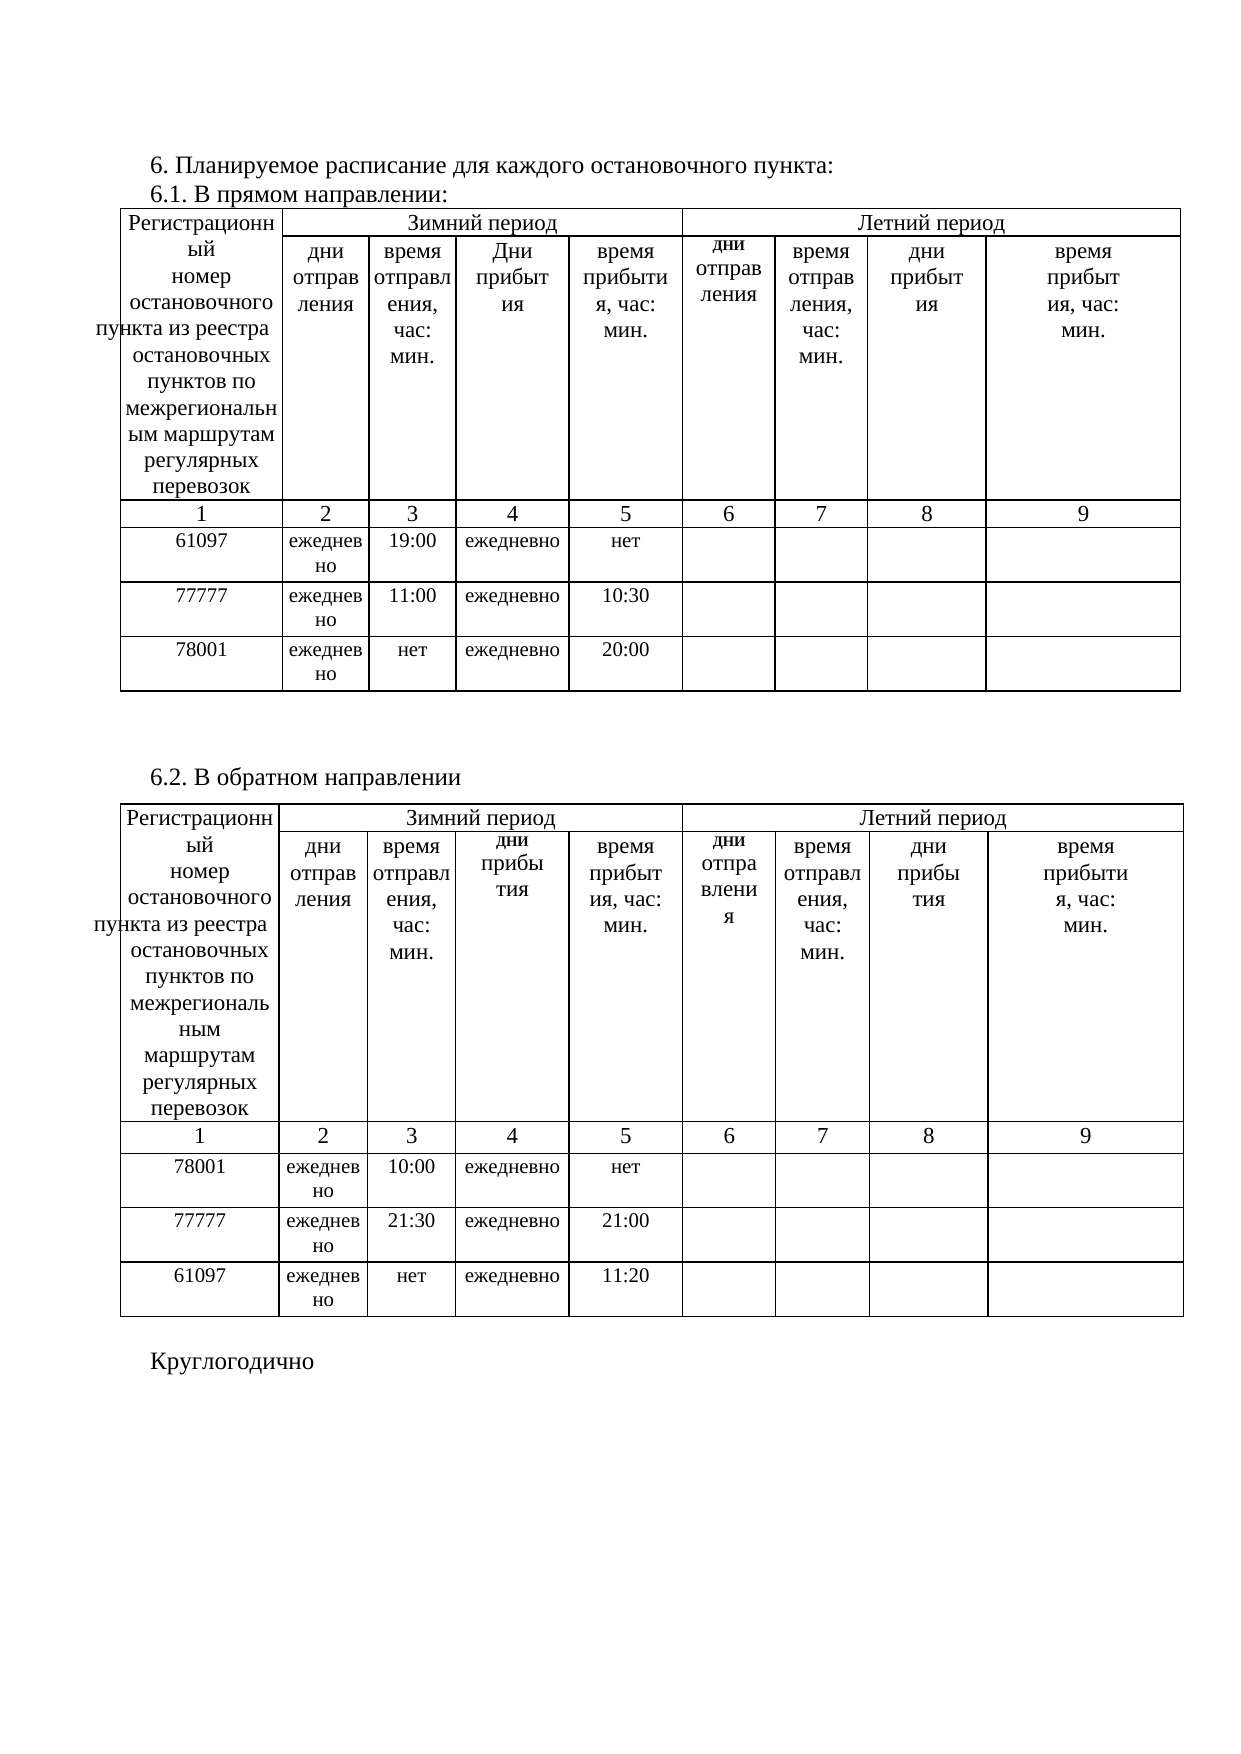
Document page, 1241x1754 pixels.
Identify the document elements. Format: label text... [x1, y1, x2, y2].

table_cell 7 [776, 1122, 869, 1152]
table_cell время отправ ления, час: мин. [776, 237, 867, 499]
table_cell 1 [121, 1122, 278, 1152]
table_cell 21:00 [570, 1208, 682, 1261]
table_cell ежедневно [456, 1263, 568, 1316]
table_cell 11:20 [570, 1263, 682, 1316]
table_cell [683, 1263, 775, 1316]
table_cell 61097 [121, 528, 282, 581]
table_cell [989, 1263, 1183, 1316]
table_cell ежедневно [456, 1154, 568, 1207]
table_cell 20:00 [570, 637, 682, 690]
table_cell 3 [370, 501, 455, 527]
table_cell дни прибыт ия [868, 237, 985, 499]
table_cell 9 [989, 1122, 1183, 1152]
table_cell [868, 528, 985, 581]
text 6.2. В обратном направлении [150, 762, 1090, 790]
table_cell 7 [776, 501, 867, 527]
table_cell [868, 583, 985, 636]
table_cell 4 [456, 1122, 568, 1152]
table_cell ежедневно [456, 1208, 568, 1261]
table_cell [683, 583, 774, 636]
table_cell ДНИ отправ ления [683, 237, 774, 499]
table_cell время отправл ения, час: мин. [370, 237, 455, 499]
text 6.1. В прямом направлении: [150, 179, 1090, 207]
table_cell [987, 528, 1180, 581]
table_cell 9 [987, 501, 1180, 527]
table_cell ежедневно [280, 1208, 367, 1261]
table_cell [683, 1154, 775, 1207]
table_cell 2 [283, 501, 368, 527]
table_cell [776, 637, 867, 690]
table_cell [870, 1263, 987, 1316]
text Круглогодично [150, 1346, 1090, 1375]
table_cell 77777 [121, 1208, 278, 1261]
table_header Зимний период [280, 805, 682, 831]
table_header Регистрационный номер остановочного пункта из реестра остановочных пунктов по межрегиональным маршрутам регулярных перевозок [121, 209, 282, 499]
table_cell 61097 [121, 1263, 278, 1316]
table_cell [776, 1208, 869, 1261]
table_cell [989, 1208, 1183, 1261]
table_cell [776, 528, 867, 581]
table_cell 8 [868, 501, 985, 527]
table_cell 6 [683, 1122, 775, 1152]
table_cell дни отправ ления [283, 237, 368, 499]
table_cell нет [570, 1154, 682, 1207]
table_cell 5 [570, 501, 682, 527]
table_cell время прибыт ия, час: мин. [570, 832, 682, 1121]
table_cell время отправл ения, час: мин. [368, 832, 455, 1121]
table_cell 10:30 [570, 583, 682, 636]
table_cell ежедневно [283, 583, 368, 636]
table_cell ДНИ отпра влени я [683, 832, 775, 1121]
table_header Зимний период [283, 209, 682, 235]
table_cell 6 [683, 501, 774, 527]
table_cell [683, 637, 774, 690]
table_cell ежедневно [457, 637, 568, 690]
table_cell нет [368, 1263, 455, 1316]
table_header Летний период [683, 209, 1180, 235]
table_cell ежедневно [280, 1263, 367, 1316]
table_cell нет [370, 637, 455, 690]
table_cell [987, 637, 1180, 690]
table_cell 77777 [121, 583, 282, 636]
table_cell ежедневно [283, 528, 368, 581]
table_cell дни отправ ления [280, 832, 367, 1121]
table_cell ежедневно [457, 528, 568, 581]
table_header Регистрационный номер остановочного пункта из реестра остановочных пунктов по межрегиональным маршрутам регулярных перевозок [121, 805, 278, 1121]
table_cell 11:00 [370, 583, 455, 636]
table_cell время отправл ения, час: мин. [776, 832, 869, 1121]
table_cell [683, 1208, 775, 1261]
table_cell [868, 637, 985, 690]
table_cell 5 [570, 1122, 682, 1152]
table_cell [870, 1154, 987, 1207]
table_header Летний период [683, 805, 1183, 831]
table_cell 4 [457, 501, 568, 527]
table_cell [987, 583, 1180, 636]
table_cell 78001 [121, 637, 282, 690]
table_cell ежедневно [457, 583, 568, 636]
table_cell [989, 1154, 1183, 1207]
text 6. Планируемое расписание для каждого остановочного пункта: [150, 150, 1090, 179]
table_cell [776, 1263, 869, 1316]
table_cell дни прибы тия [870, 832, 987, 1121]
table_cell [683, 528, 774, 581]
table_cell 10:00 [368, 1154, 455, 1207]
table_cell ДНИ прибы тия [456, 832, 568, 1121]
table_cell [776, 583, 867, 636]
table_cell [776, 1154, 869, 1207]
table_cell нет [570, 528, 682, 581]
table_cell 19:00 [370, 528, 455, 581]
table_cell ежедневно [280, 1154, 367, 1207]
table_cell 3 [368, 1122, 455, 1152]
table_cell время прибыти я, час: мин. [570, 237, 682, 499]
table_cell [870, 1208, 987, 1261]
table_cell 78001 [121, 1154, 278, 1207]
table_cell 8 [870, 1122, 987, 1152]
table_cell Дни прибыт ия [457, 237, 568, 499]
table_cell 1 [121, 501, 282, 527]
table_cell ежедневно [283, 637, 368, 690]
table_cell время прибыт ия, час: мин. [987, 237, 1180, 499]
table_cell время прибыти я, час: мин. [989, 832, 1183, 1121]
table_cell 2 [280, 1122, 367, 1152]
table_cell 21:30 [368, 1208, 455, 1261]
